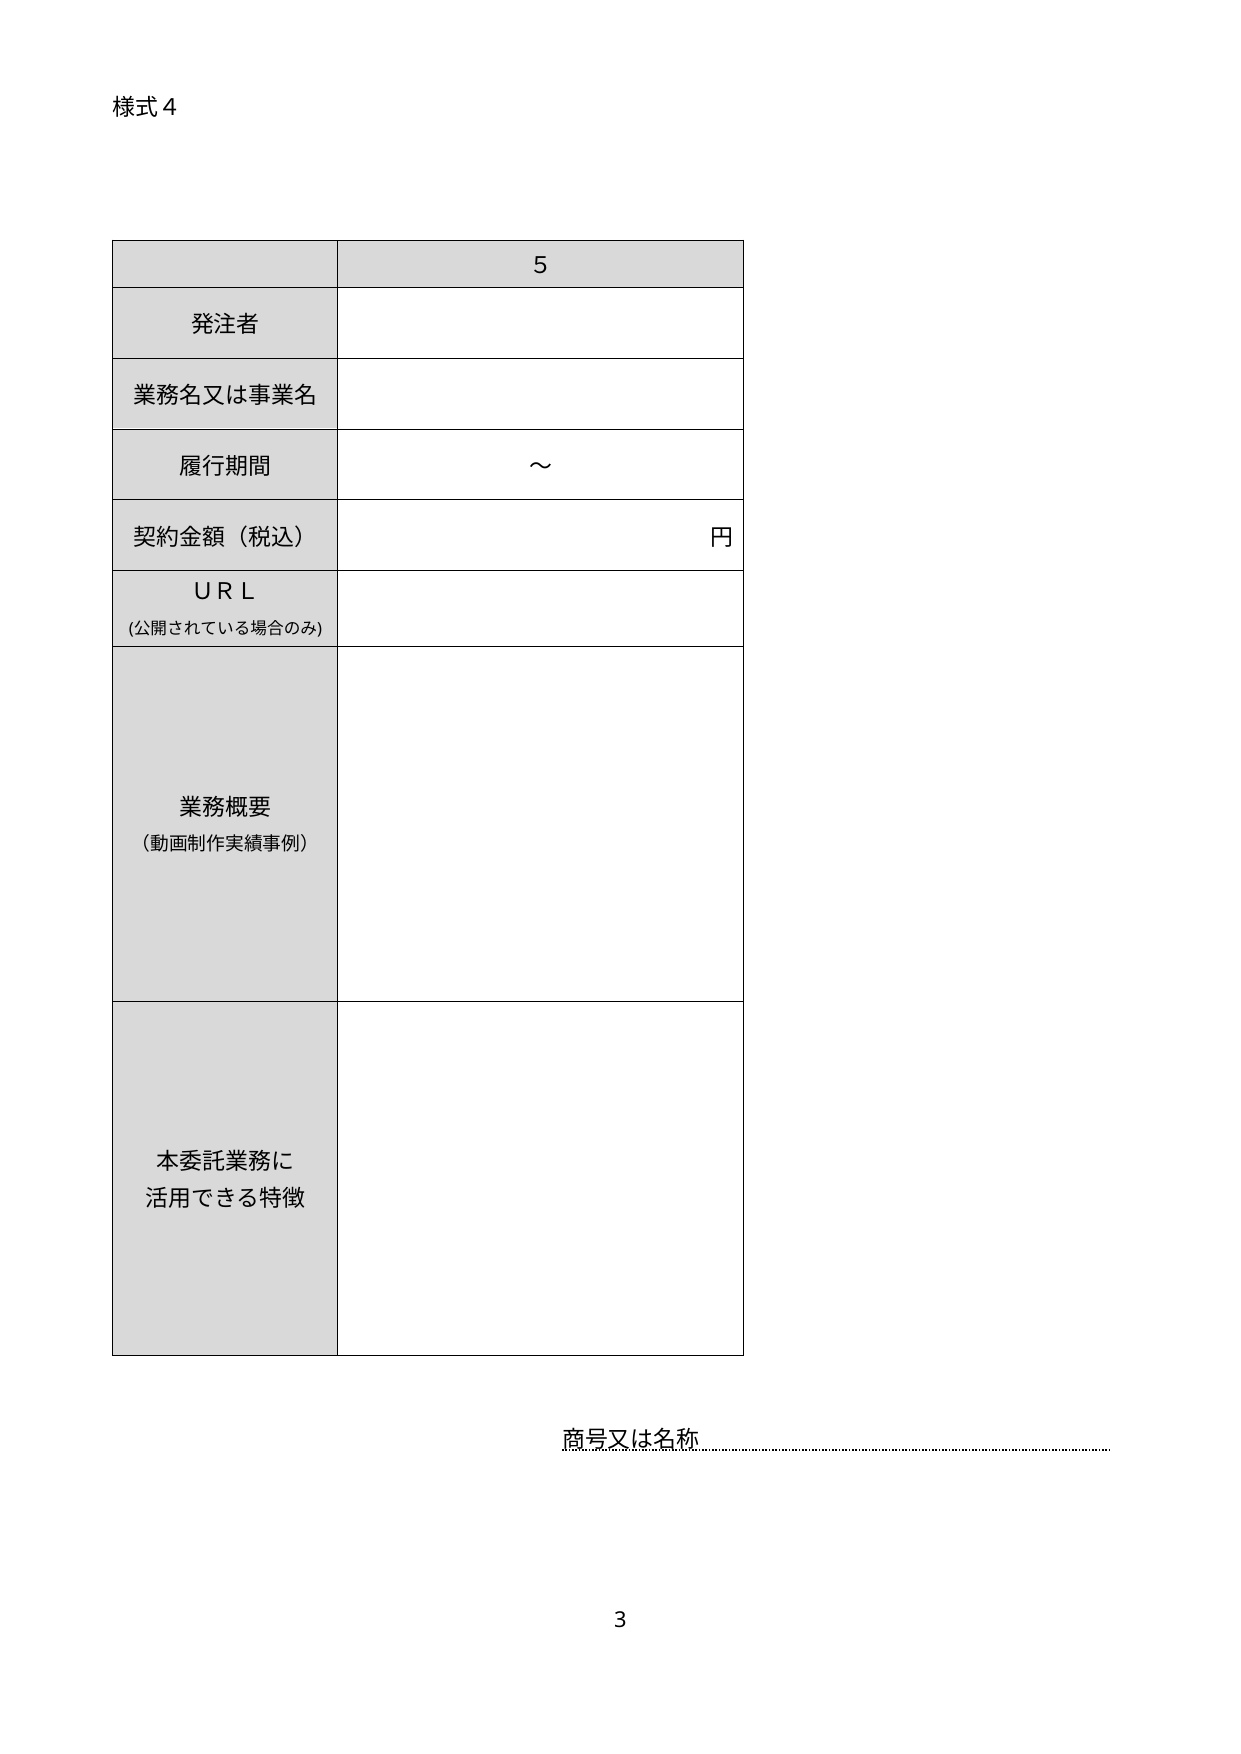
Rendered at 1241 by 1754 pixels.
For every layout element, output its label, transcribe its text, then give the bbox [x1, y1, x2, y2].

table_cell [338, 359, 743, 428]
table_cell [338, 647, 743, 1001]
table_cell [338, 1002, 743, 1355]
table_cell 本委託業務に 活用できる特徴 [113, 1002, 337, 1355]
table_cell ＵＲＬ (公開されている場合のみ) [113, 571, 337, 646]
table_header ５ [338, 241, 743, 287]
table_header [113, 241, 337, 287]
table_cell [338, 571, 743, 646]
table_cell 業務名又は事業名 [113, 359, 337, 428]
table_cell ～ [338, 430, 743, 499]
table_cell 発注者 [113, 288, 337, 358]
table_cell 契約金額（税込） [113, 500, 337, 570]
table_cell 履行期間 [113, 430, 337, 499]
table_cell [338, 288, 743, 358]
table_cell 業務概要 （動画制作実績事例） [113, 647, 337, 1001]
table_cell 円 [338, 500, 743, 570]
